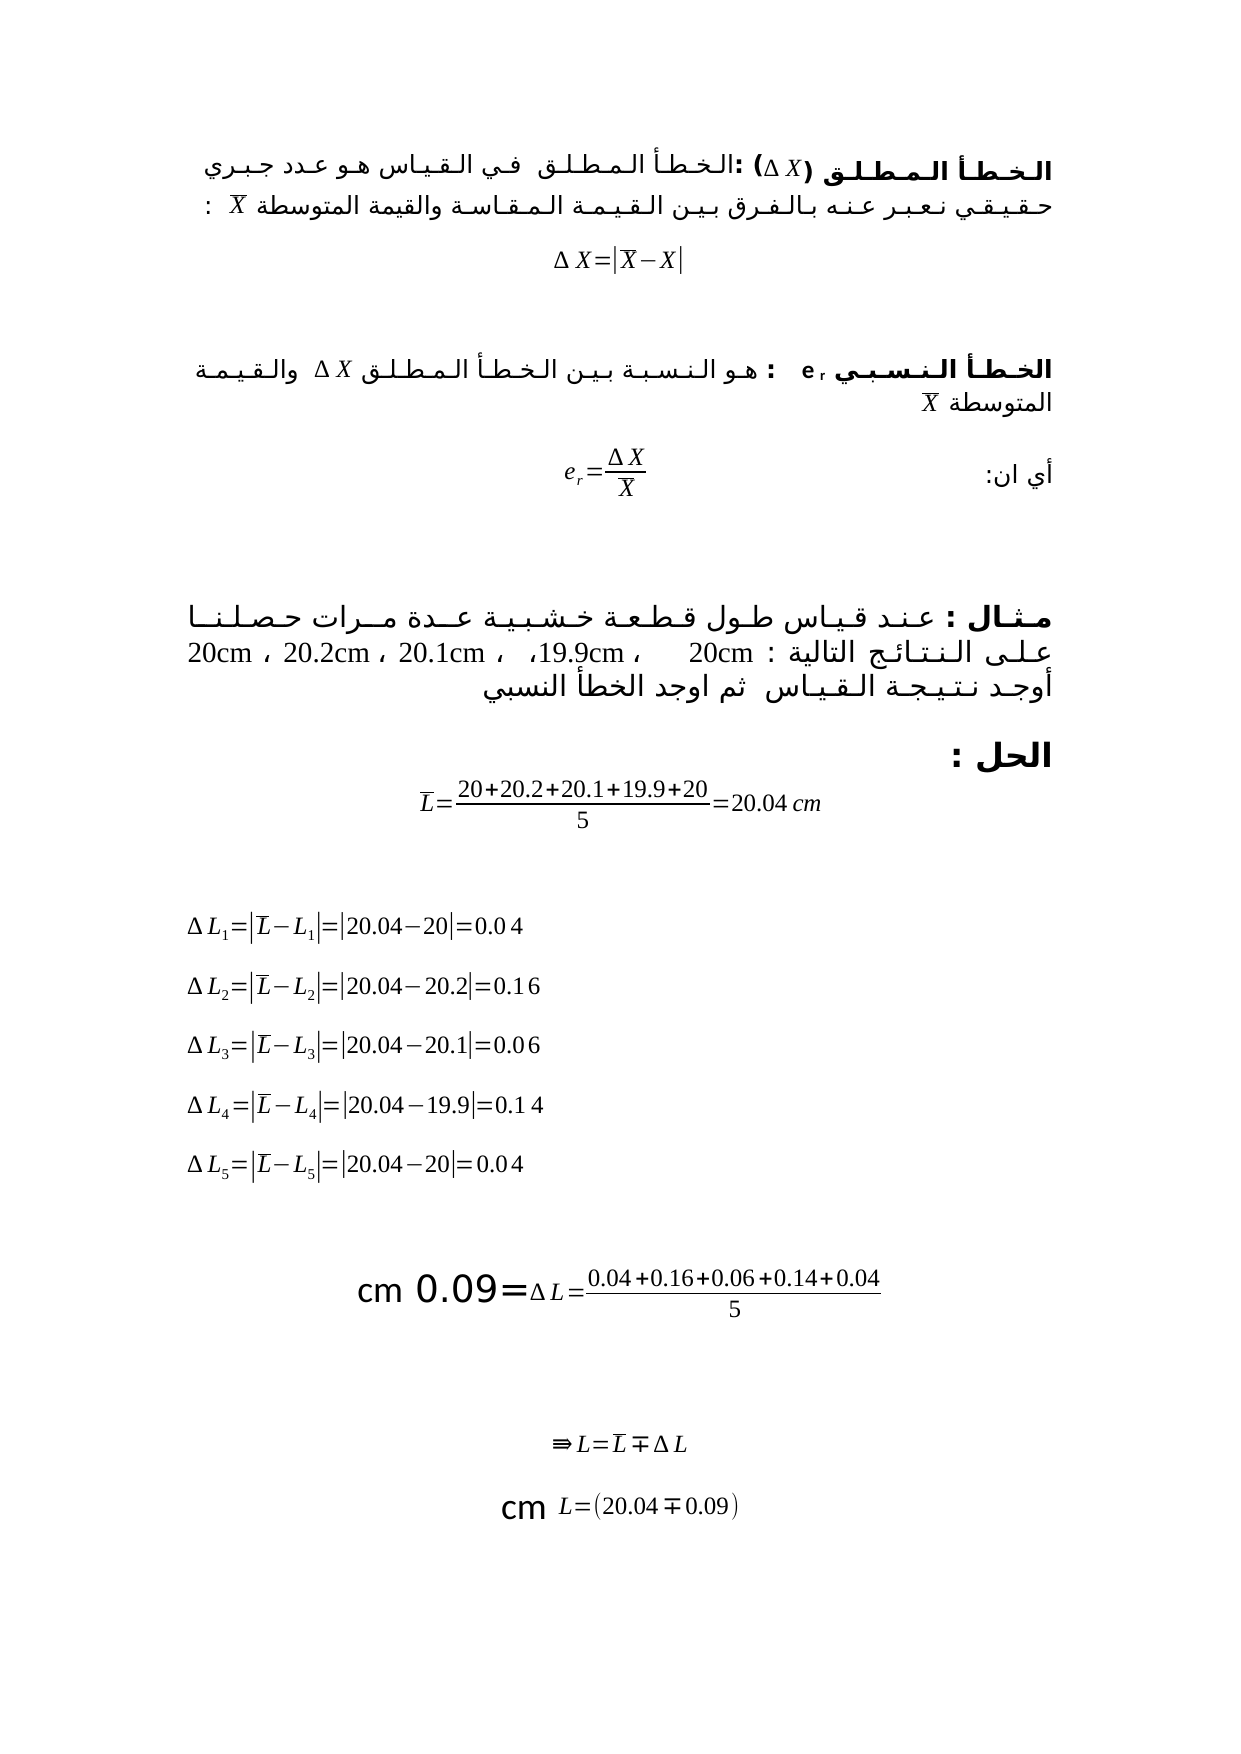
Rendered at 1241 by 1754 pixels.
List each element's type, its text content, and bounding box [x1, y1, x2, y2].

text الـخـطـأ الـمـطـلـق () :الـخـطـأ الـمـطـلـق فـي الـقـيـاس هـو عـدد جـبـري حـقـيـقـي نـعـبـر عـنـه بـالـفـرق بـيـن الـقـيـمـة الـمـقـاسـة والقيمة المتوسطة : [187, 150, 1053, 220]
text =0.09 cm [187, 1265, 1053, 1324]
text مـثـال : عـنـد قـيـاس طـول قـطـعـة خـشـبـيـة عـدة مـرات حـصـلـنـا عـلـى الـنـتـائـج التالية : 20cm ، 20.2cm ، 20.1cm ، ،19.9cm ، 20cm أوجـد نـتـيـجـة الـقـيـاس ثم اوجد الخطأ النسبي [187, 601, 1053, 703]
text الحل : [187, 736, 1053, 775]
text أي ان: [187, 443, 1053, 502]
text cm [187, 1483, 1053, 1529]
text الخـطـأ الـنـسـبـي e r : هـو الـنـسـبـة بـيـن الـخـطـأ الـمـطـلـق والـقـيـمـة المتوسطة [187, 354, 1053, 418]
